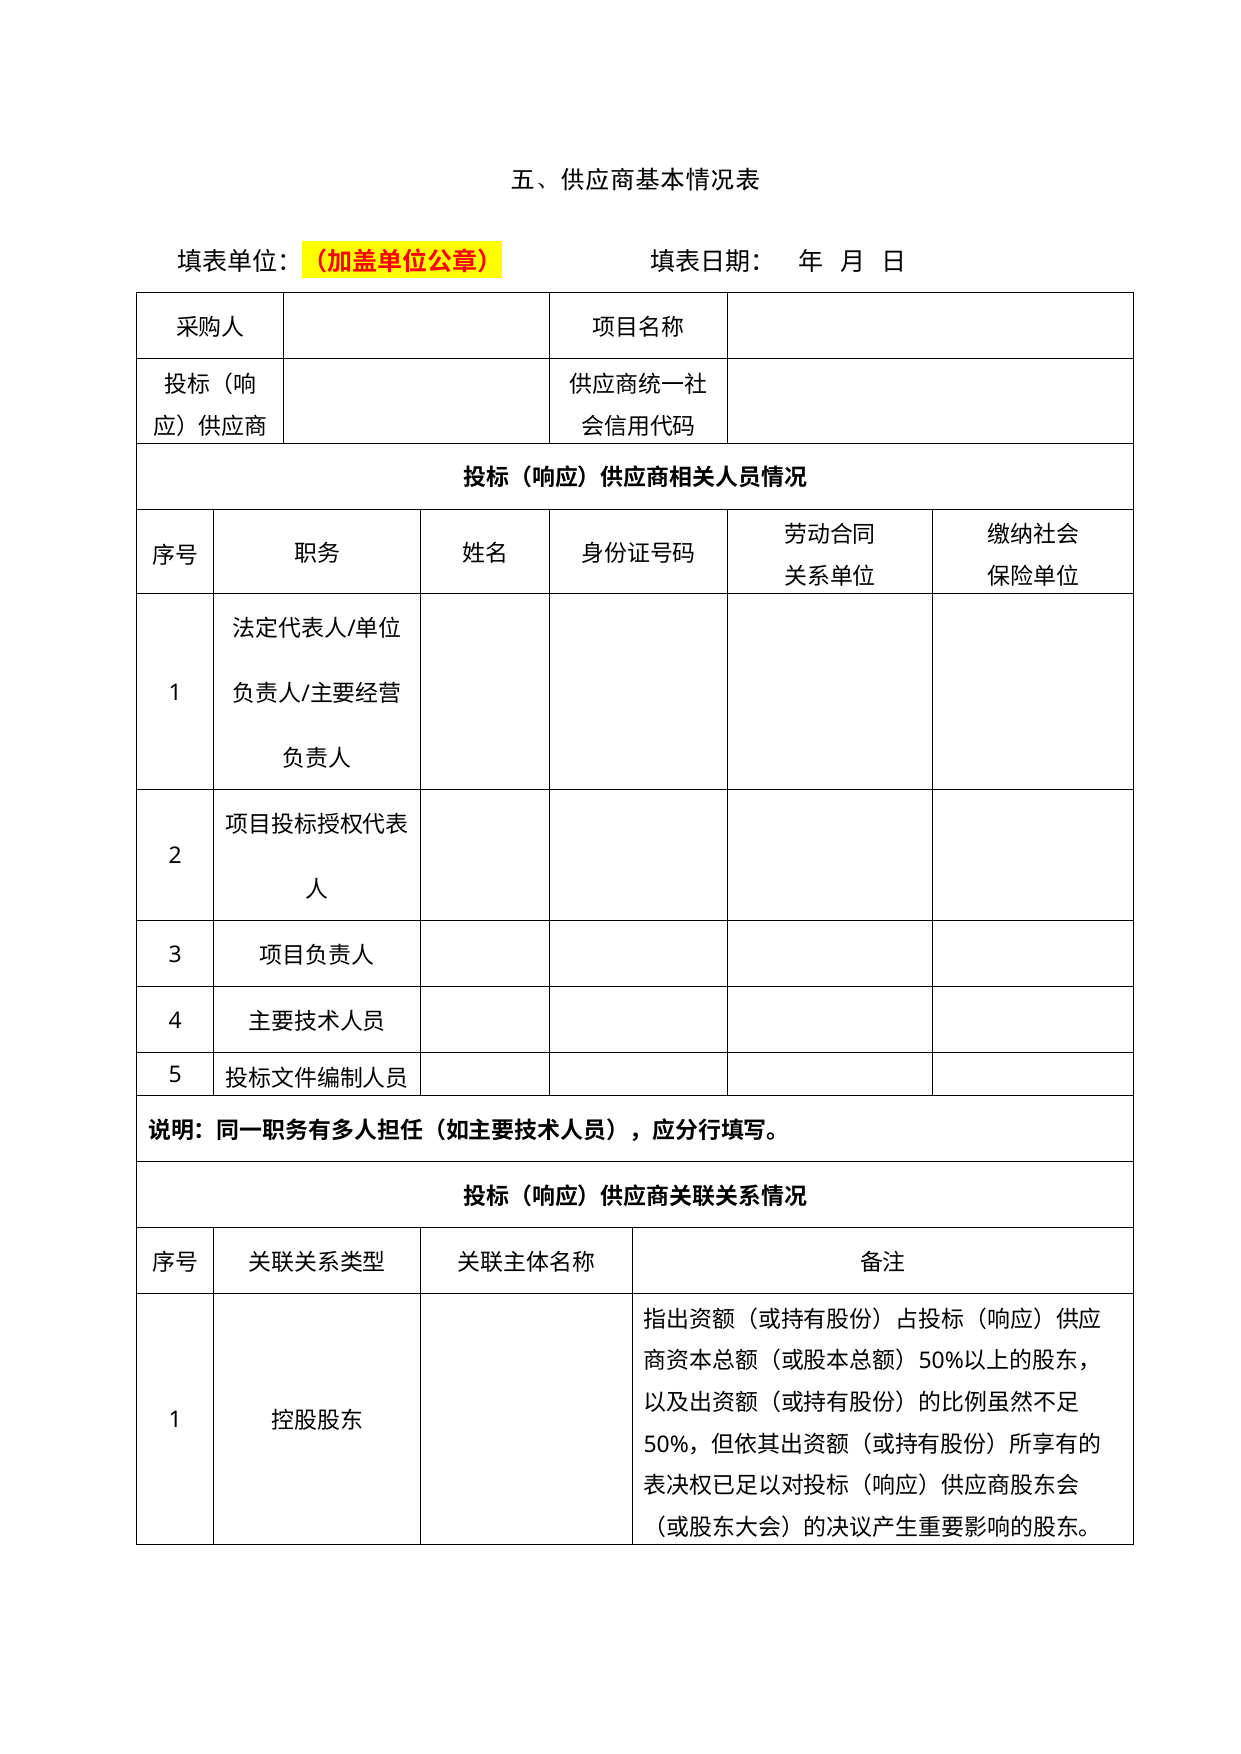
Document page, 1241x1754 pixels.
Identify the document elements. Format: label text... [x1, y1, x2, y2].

table_cell [728, 921, 932, 986]
table_cell [421, 1294, 632, 1544]
table_header [284, 293, 549, 358]
table_cell [933, 594, 1133, 789]
table_cell 缴纳社会 保险单位 [933, 510, 1133, 593]
table_cell 说明：同一职务有多人担任（如主要技术人员），应分行填写。 [137, 1096, 1133, 1161]
table_cell 投标（响应）供应商关联关系情况 [137, 1162, 1133, 1227]
table_cell 项目负责人 [214, 921, 420, 986]
table_cell [550, 790, 727, 920]
table_header 项目名称 [550, 293, 727, 358]
table_cell 供应商统一社会信用代码 [550, 359, 727, 442]
table_cell [728, 359, 1133, 442]
table_cell 序号 [137, 510, 213, 593]
table_cell 3 [137, 921, 213, 986]
table_cell 主要技术人员 [214, 987, 420, 1052]
table_cell [421, 790, 549, 920]
table_cell [284, 359, 549, 442]
table_cell 备注 [633, 1228, 1133, 1293]
table_cell 关联关系类型 [214, 1228, 420, 1293]
table_cell [728, 790, 932, 920]
table_cell 关联主体名称 [421, 1228, 632, 1293]
table_cell 4 [137, 987, 213, 1052]
table_cell 1 [137, 594, 213, 789]
table_cell 序号 [137, 1228, 213, 1293]
table_cell [933, 987, 1133, 1052]
table_header [728, 293, 1133, 358]
table_cell 投标（响应）供应商 [137, 359, 283, 442]
table_cell 1 [137, 1294, 213, 1544]
table_cell [933, 790, 1133, 920]
table_cell 劳动合同 关系单位 [728, 510, 932, 593]
table_cell 投标文件编制人员 [214, 1053, 420, 1095]
table_cell 投标（响应）供应商相关人员情况 [137, 444, 1133, 508]
table_cell 姓名 [421, 510, 549, 593]
table_cell 指出资额（或持有股份）占投标（响应）供应商资本总额（或股本总额）50%以上的股东，以及出资额（或持有股份）的比例虽然不足50%，但依其出资额（或持有股份）所享有的表决权已足以对投标（响应）供应商股东会（或股东大会）的决议产生重要影响的股东。 [633, 1294, 1133, 1544]
table_cell [550, 921, 727, 986]
table_cell 项目投标授权代表人 [214, 790, 420, 920]
table_cell [550, 987, 727, 1052]
table_cell [421, 1053, 549, 1095]
table_cell [421, 594, 549, 789]
table_cell [933, 921, 1133, 986]
table_cell 2 [137, 790, 213, 920]
table_cell 职务 [214, 510, 420, 593]
table_cell 法定代表人/单位负责人/主要经营负责人 [214, 594, 420, 789]
table_cell [421, 987, 549, 1052]
table_cell [550, 1053, 727, 1095]
table_cell [421, 921, 549, 986]
table_cell [550, 594, 727, 789]
table_header 采购人 [137, 293, 283, 358]
table_cell [728, 1053, 932, 1095]
subtitle 五、供应商基本情况表 [177, 162, 1093, 194]
table_cell [933, 1053, 1133, 1095]
text 填表单位：（加盖单位公章） 填表日期： 年 月 日 [177, 227, 1093, 292]
table_cell 5 [137, 1053, 213, 1095]
table_cell 控股股东 [214, 1294, 420, 1544]
table_cell 身份证号码 [550, 510, 727, 593]
table_cell [728, 594, 932, 789]
table_cell [728, 987, 932, 1052]
